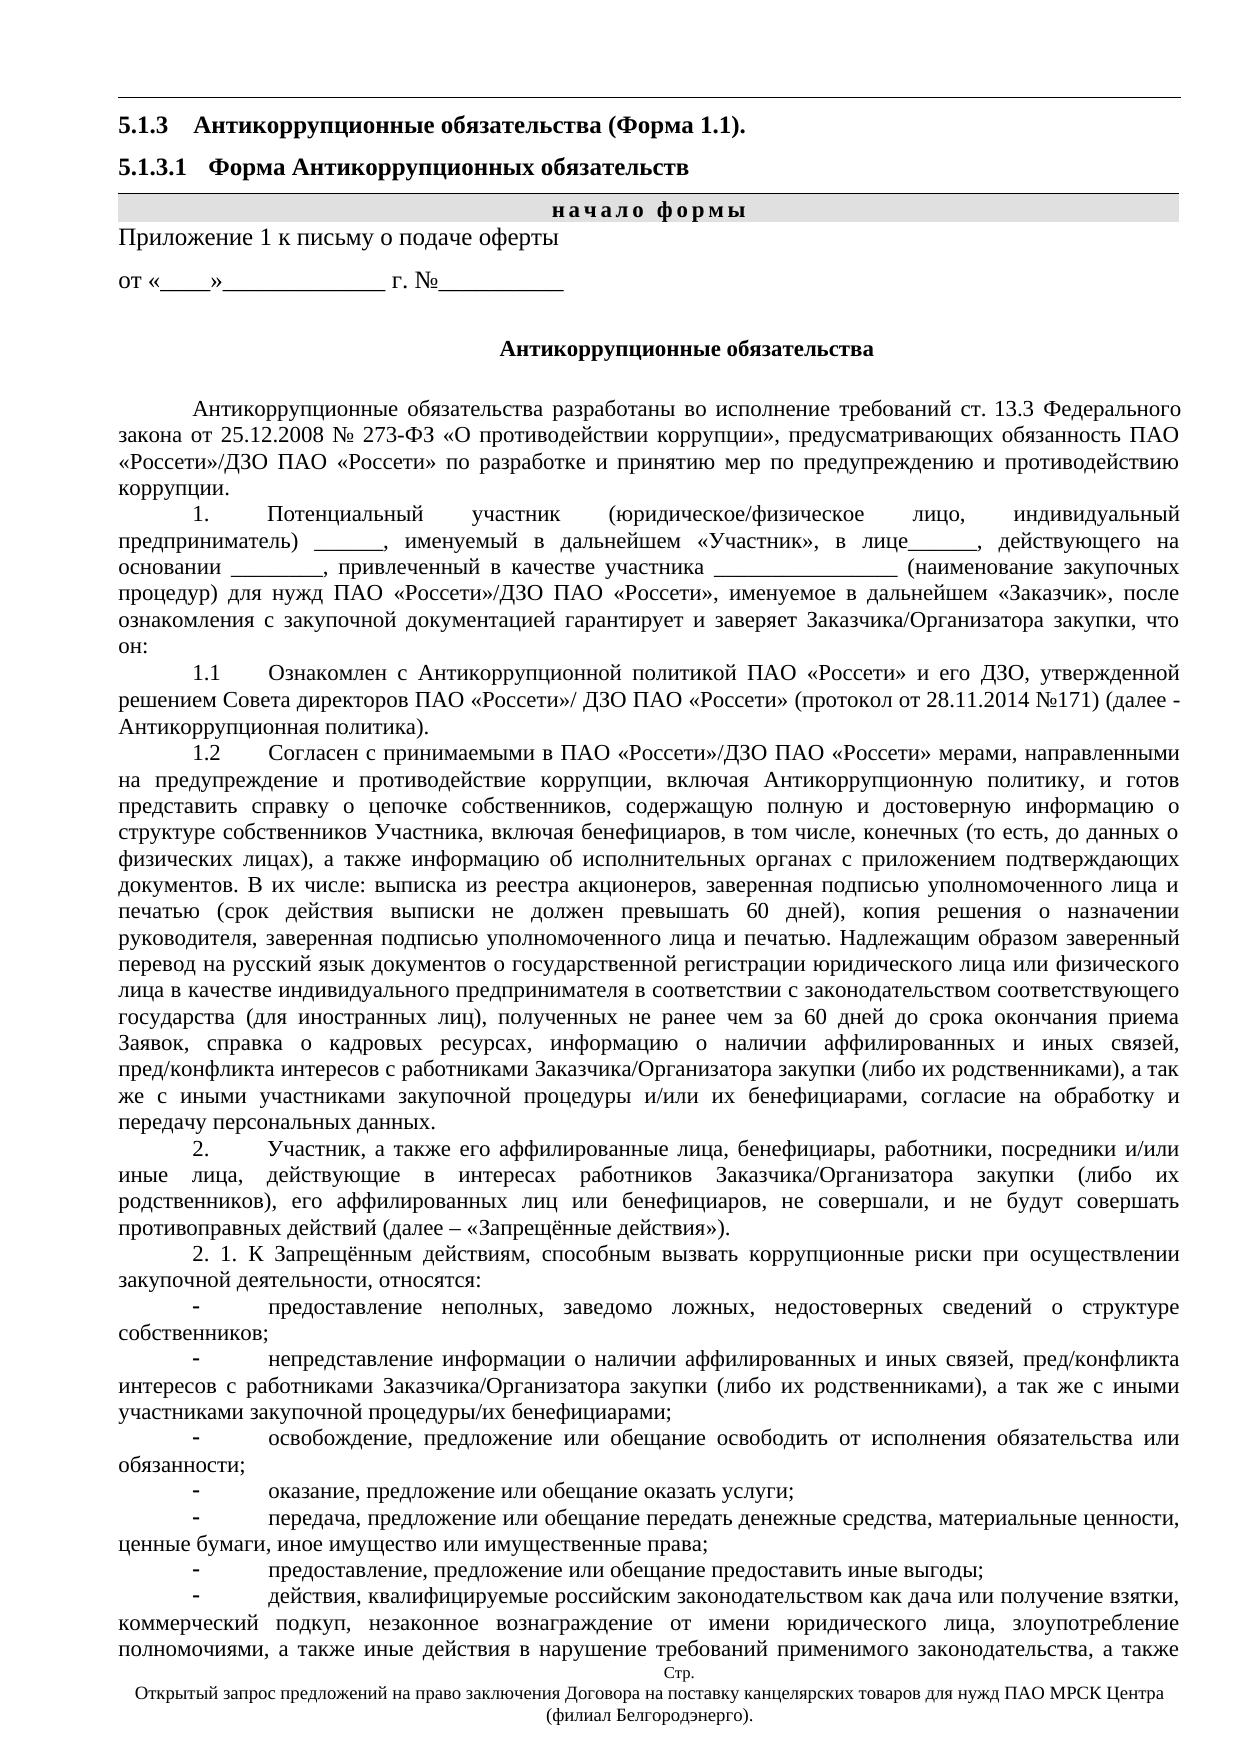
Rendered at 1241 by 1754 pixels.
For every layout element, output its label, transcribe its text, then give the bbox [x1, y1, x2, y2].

list Согласен с принимаемыми в ПАО «Россети»/ДЗО ПАО «Россети» мерами, направленными на предупреждение и противодействие коррупции, включая Антикоррупционную политику, и готов представить справку о цепочке собственников, содержащую полную и достоверную информацию о структуре собственников Участника, включая бенефициаров, в том числе, конечных (то есть, до данных о физических лицах), а также информацию об исполнительных органах с приложением подтверждающих документов. В их числе: выписка из реестра акционеров, заверенная подписью уполномоченного лица и печатью (срок действия выписки не должен превышать 60 дней), копия решения о назначении руководителя, заверенная подписью уполномоченного лица и печатью. Надлежащим образом заверенный перевод на русский язык документов о государственной регистрации юридического лица или физического лица в качестве индивидуального предпринимателя в соответствии с законодательством соответствующего государства (для иностранных лиц), полученных не ранее чем за 60 дней до срока окончания приема Заявок, справка о кадровых ресурсах, информацию о наличии аффилированных и иных связей, пред/конфликта интересов с работниками Заказчика/Организатора закупки (либо их родственниками), а так же с иными участниками закупочной процедуры и/или их бенефициарами, согласие на обработку и передачу персональных данных. [118, 739, 1181, 1134]
list Участник, а также его аффилированные лица, бенефициары, работники, посредники и/или иные лица, действующие в интересах работников Заказчика/Организатора закупки (либо их родственников), его аффилированных лиц или бенефициаров, не совершали, и не будут совершать противоправных действий (далее – «Запрещённые действия»). [118, 1134, 1181, 1240]
text Приложение 1 к письму о подаче оферты [118, 222, 1181, 251]
list оказание, предложение или обещание оказать услуги; [118, 1477, 1181, 1503]
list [118, 1583, 1181, 1662]
text 1.1 Ознакомлен с Антикоррупционной политикой ПАО «Россети» и его ДЗО, утвержденной решением Совета директоров ПАО «Россети»/ ДЗО ПАО «Россети» (протокол от 28.11.2014 №171) (далее - Антикоррупционная политика). [118, 658, 1181, 739]
list непредставление информации о наличии аффилированных и иных связей, пред/конфликта интересов с работниками Заказчика/Организатора закупки (либо их родственниками), а так же с иными участниками закупочной процедуры/их бенефициарами; [118, 1345, 1181, 1424]
subtitle Форма Антикоррупционных обязательств [118, 152, 1181, 181]
list предоставление неполных, заведомо ложных, недостоверных сведений о структуре собственников; [118, 1293, 1181, 1345]
list передача, предложение или обещание передать денежные средства, материальные ценности, ценные бумаги, иное имущество или имущественные права; [118, 1503, 1181, 1556]
subtitle Антикоррупционные обязательства (Форма 1.1). [118, 111, 1181, 139]
text Антикоррупционные обязательства [118, 335, 1181, 361]
text 2. 1. К Запрещённым действиям, способным вызвать коррупционные риски при осуществлении закупочной деятельности, относятся: [118, 1240, 1181, 1293]
text от «____»_____________ г. №__________ [118, 266, 1181, 294]
list предоставление, предложение или обещание предоставить иные выгоды; [118, 1556, 1181, 1583]
list освобождение, предложение или обещание освободить от исполнения обязательства или обязанности; [118, 1424, 1181, 1477]
list Потенциальный участник (юридическое/физическое лицо, индивидуальный предприниматель) ______, именуемый в дальнейшем «Участник», в лице______, действующего на основании ________, привлеченный в качестве участника ________________ (наименование закупочных процедур) для нужд ПАО «Россети»/ДЗО ПАО «Россети», именуемое в дальнейшем «Заказчик», после ознакомления с закупочной документацией гарантирует и заверяет Заказчика/Организатора закупки, что он: [118, 500, 1181, 658]
text Антикоррупционные обязательства разработаны во исполнение требований ст. 13.3 Федерального закона от 25.12.2008 № 273-ФЗ «О противодействии коррупции», предусматривающих обязанность ПАО «Россети»/ДЗО ПАО «Россети» по разработке и принятию мер по предупреждению и противодействию коррупции. [118, 395, 1181, 500]
text начало формы [118, 194, 1179, 222]
